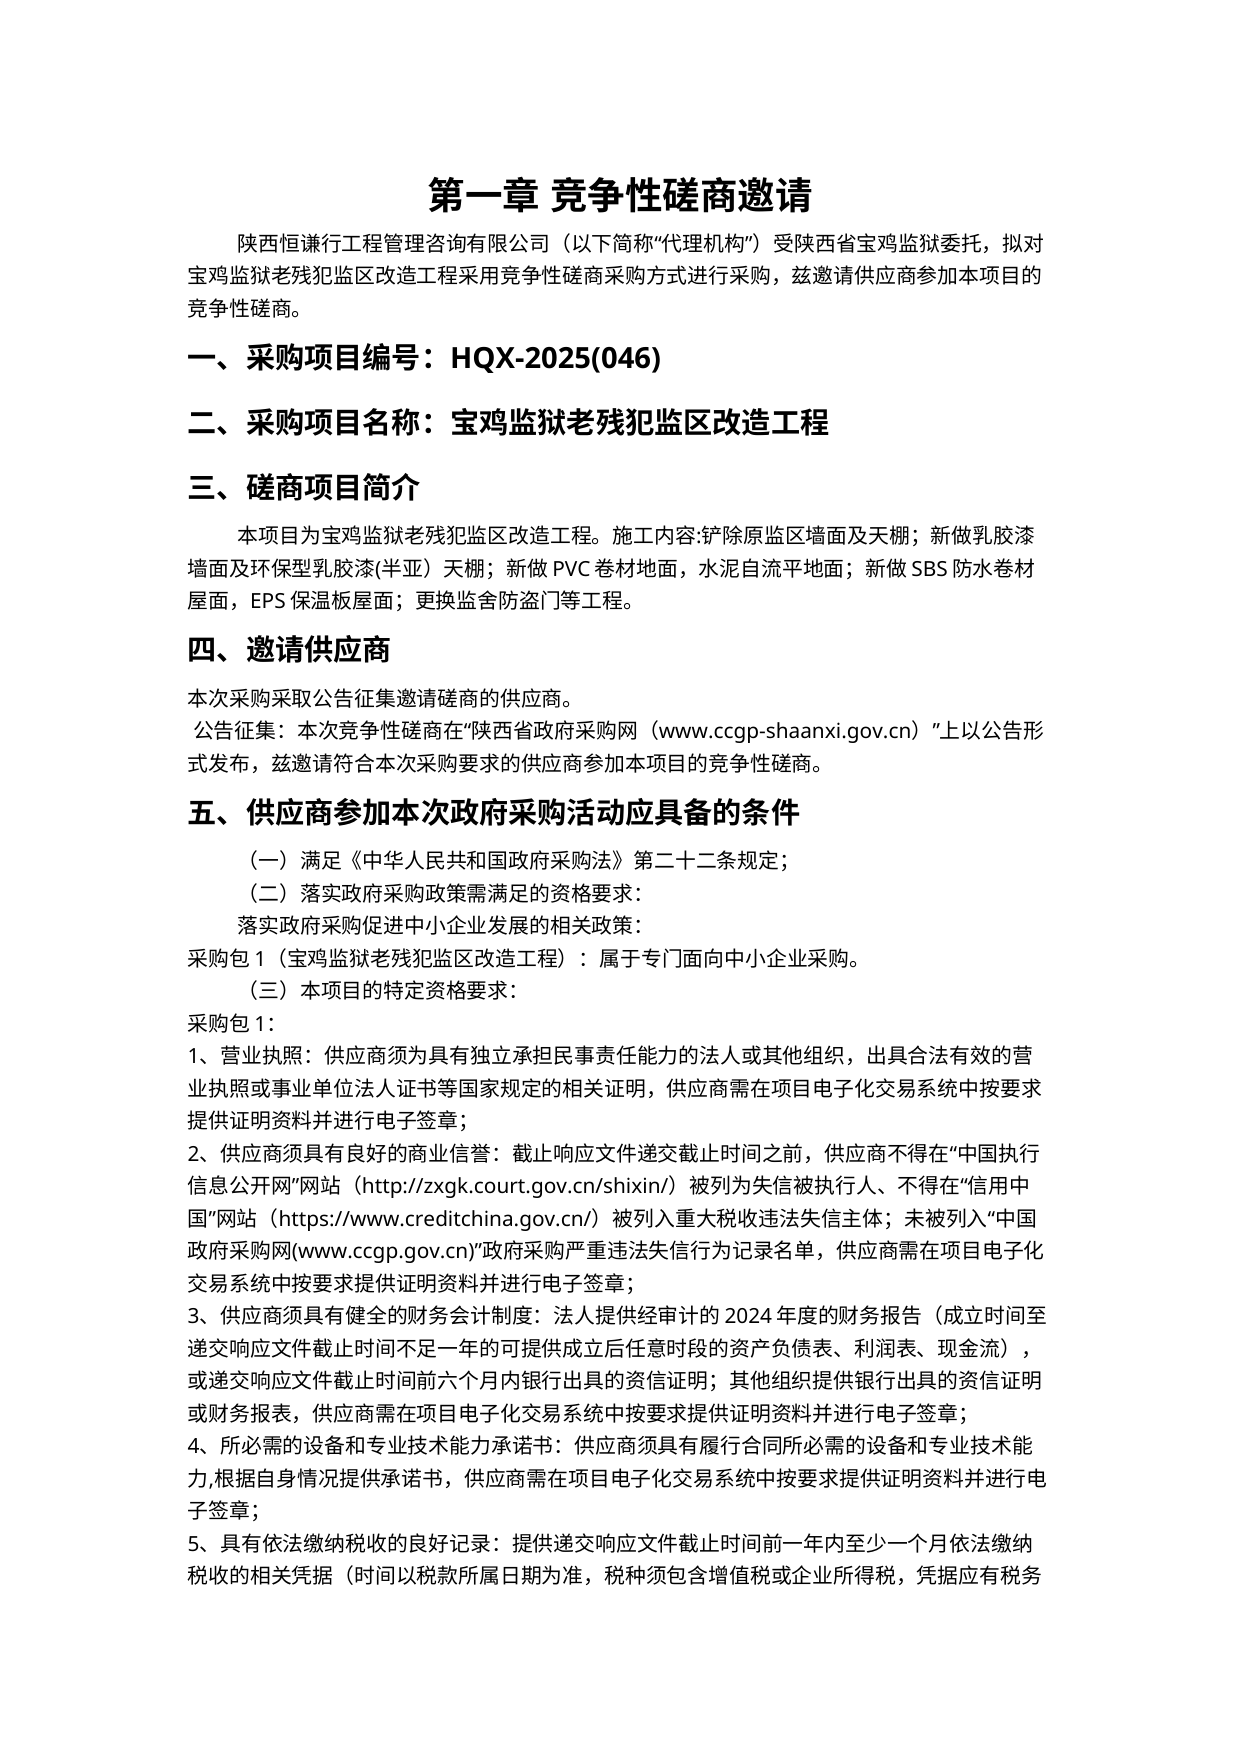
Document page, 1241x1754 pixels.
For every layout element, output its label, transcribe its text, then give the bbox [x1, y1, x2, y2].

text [187, 1527, 1053, 1592]
text 五、供应商参加本次政府采购活动应具备的条件 [187, 779, 1053, 844]
text 落实政府采购促进中小企业发展的相关政策： [187, 909, 1053, 942]
text 四、邀请供应商 [187, 617, 1053, 682]
text （一）满足《中华人民共和国政府采购法》第二十二条规定； [187, 844, 1053, 877]
text 公告征集：本次竞争性磋商在“陕西省政府采购网（www.ccgp-shaanxi.gov.cn）”上以公告形式发布，兹邀请符合本次采购要求的供应商参加本项目的竞争性磋商。 [187, 714, 1053, 779]
text 采购包1（宝鸡监狱老残犯监区改造工程）：属于专门面向中小企业采购。 [187, 942, 1053, 974]
text （三）本项目的特定资格要求： [187, 974, 1053, 1007]
text 4、所必需的设备和专业技术能力承诺书：供应商须具有履行合同所必需的设备和专业技术能力,根据自身情况提供承诺书，供应商需在项目电子化交易系统中按要求提供证明资料并进行电子签章； [187, 1429, 1053, 1527]
text 本次采购采取公告征集邀请磋商的供应商。 [187, 682, 1053, 714]
text （二）落实政府采购政策需满足的资格要求： [187, 877, 1053, 909]
text 三、磋商项目简介 [187, 454, 1053, 519]
text 一、采购项目编号：HQX-2025(046) [187, 324, 1053, 389]
text 二、采购项目名称：宝鸡监狱老残犯监区改造工程 [187, 389, 1053, 454]
text 3、供应商须具有健全的财务会计制度：法人提供经审计的2024年度的财务报告（成立时间至递交响应文件截止时间不足一年的可提供成立后任意时段的资产负债表、利润表、现金流），或递交响应文件截止时间前六个月内银行出具的资信证明；其他组织提供银行出具的资信证明或财务报表，供应商需在项目电子化交易系统中按要求提供证明资料并进行电子签章； [187, 1299, 1053, 1429]
text 本项目为宝鸡监狱老残犯监区改造工程。施工内容:铲除原监区墙面及天棚；新做乳胶漆墙面及环保型乳胶漆(半亚）天棚；新做PVC卷材地面，水泥自流平地面；新做SBS防水卷材屋面，EPS保温板屋面；更换监舍防盗门等工程。 [187, 519, 1053, 617]
text 陕西恒谦行工程管理咨询有限公司（以下简称“代理机构”）受陕西省宝鸡监狱委托，拟对宝鸡监狱老残犯监区改造工程采用竞争性磋商采购方式进行采购，兹邀请供应商参加本项目的竞争性磋商。 [187, 227, 1053, 324]
text 采购包1： [187, 1007, 1053, 1039]
text 2、供应商须具有良好的商业信誉：截止响应文件递交截止时间之前，供应商不得在“中国执行信息公开网”网站（http://zxgk.court.gov.cn/shixin/）被列为失信被执行人、不得在“信用中国”网站（https://www.creditchina.gov.cn/）被列入重大税收违法失信主体；未被列入“中国政府采购网(www.ccgp.gov.cn)”政府采购严重违法失信行为记录名单，供应商需在项目电子化交易系统中按要求提供证明资料并进行电子签章； [187, 1137, 1053, 1299]
text 1、营业执照：供应商须为具有独立承担民事责任能力的法人或其他组织，出具合法有效的营业执照或事业单位法人证书等国家规定的相关证明，供应商需在项目电子化交易系统中按要求提供证明资料并进行电子签章； [187, 1039, 1053, 1137]
text 第一章 竞争性磋商邀请 [187, 162, 1053, 227]
